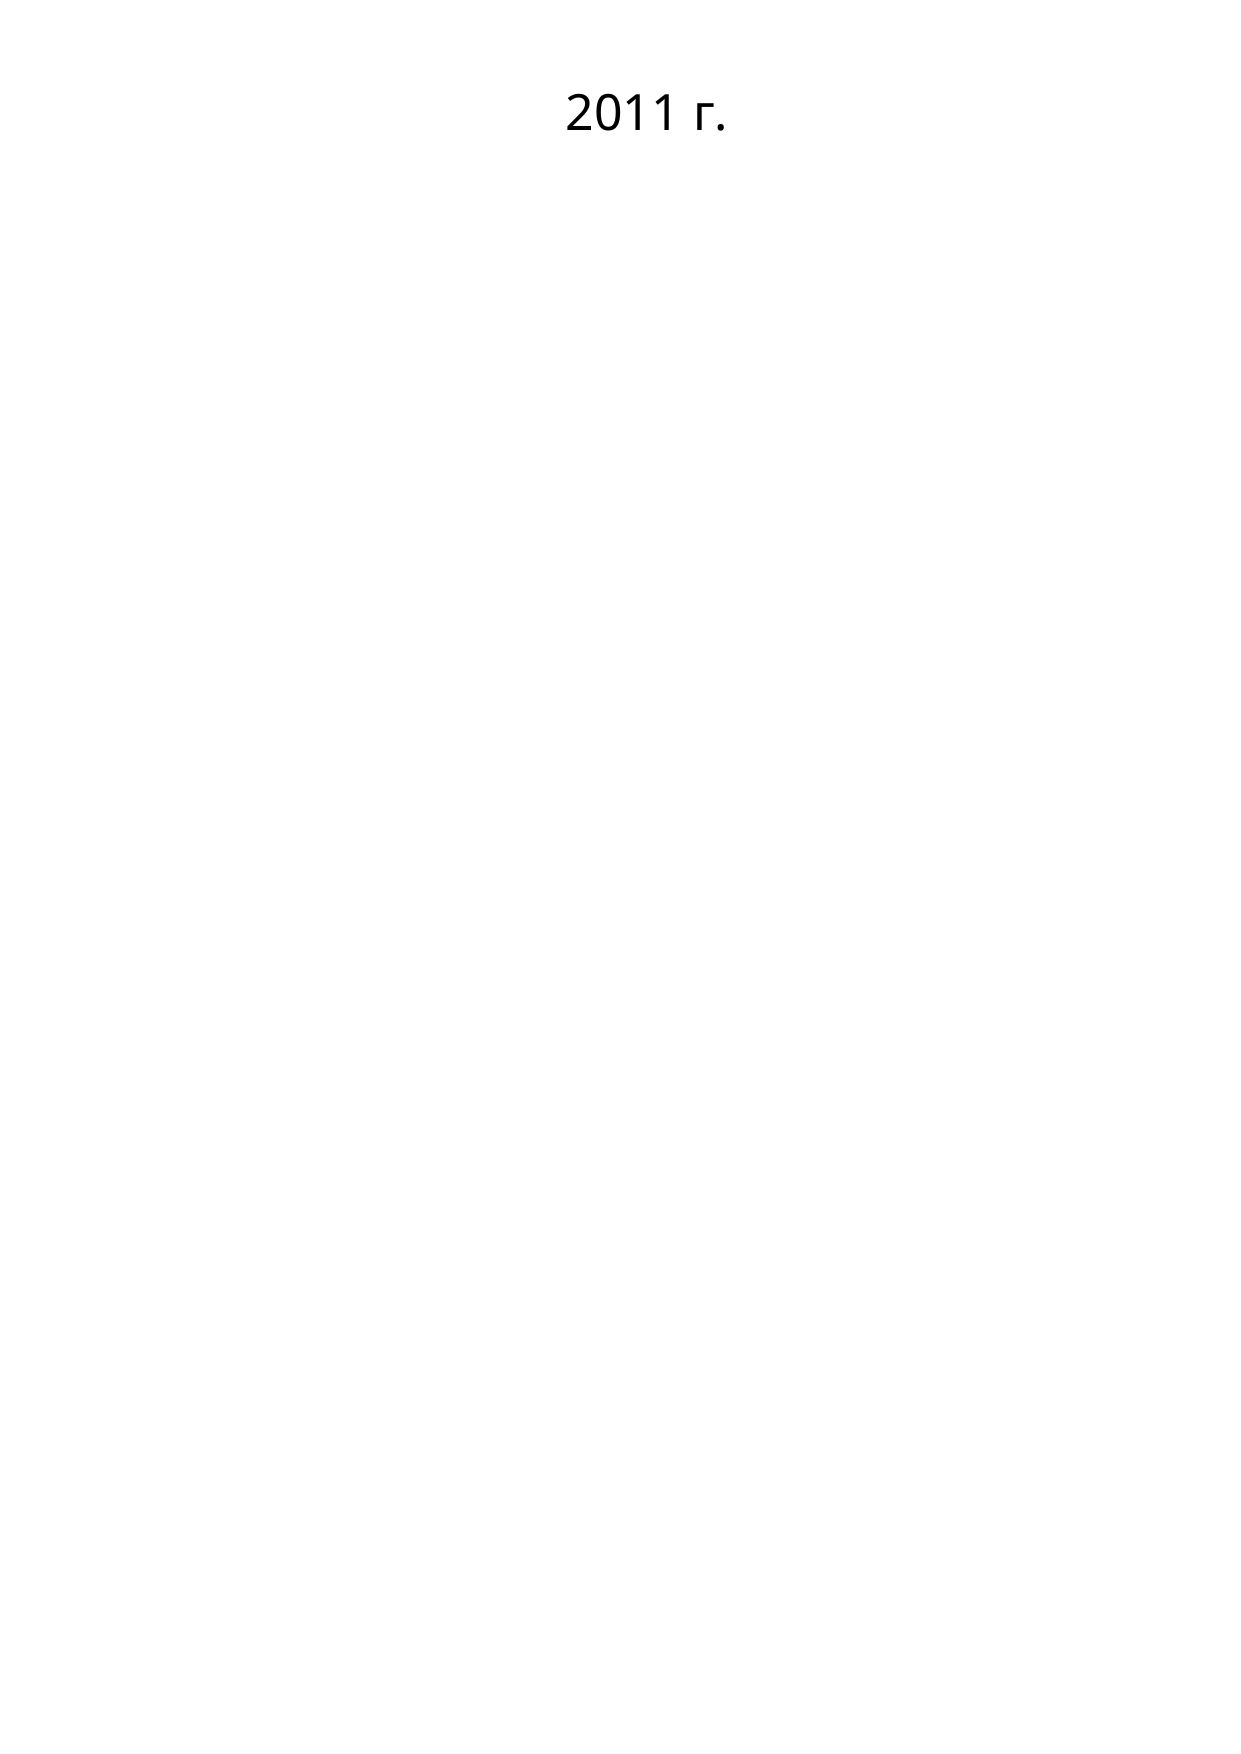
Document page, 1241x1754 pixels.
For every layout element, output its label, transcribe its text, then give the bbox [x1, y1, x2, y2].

text 2011 г. [112, 77, 1181, 145]
